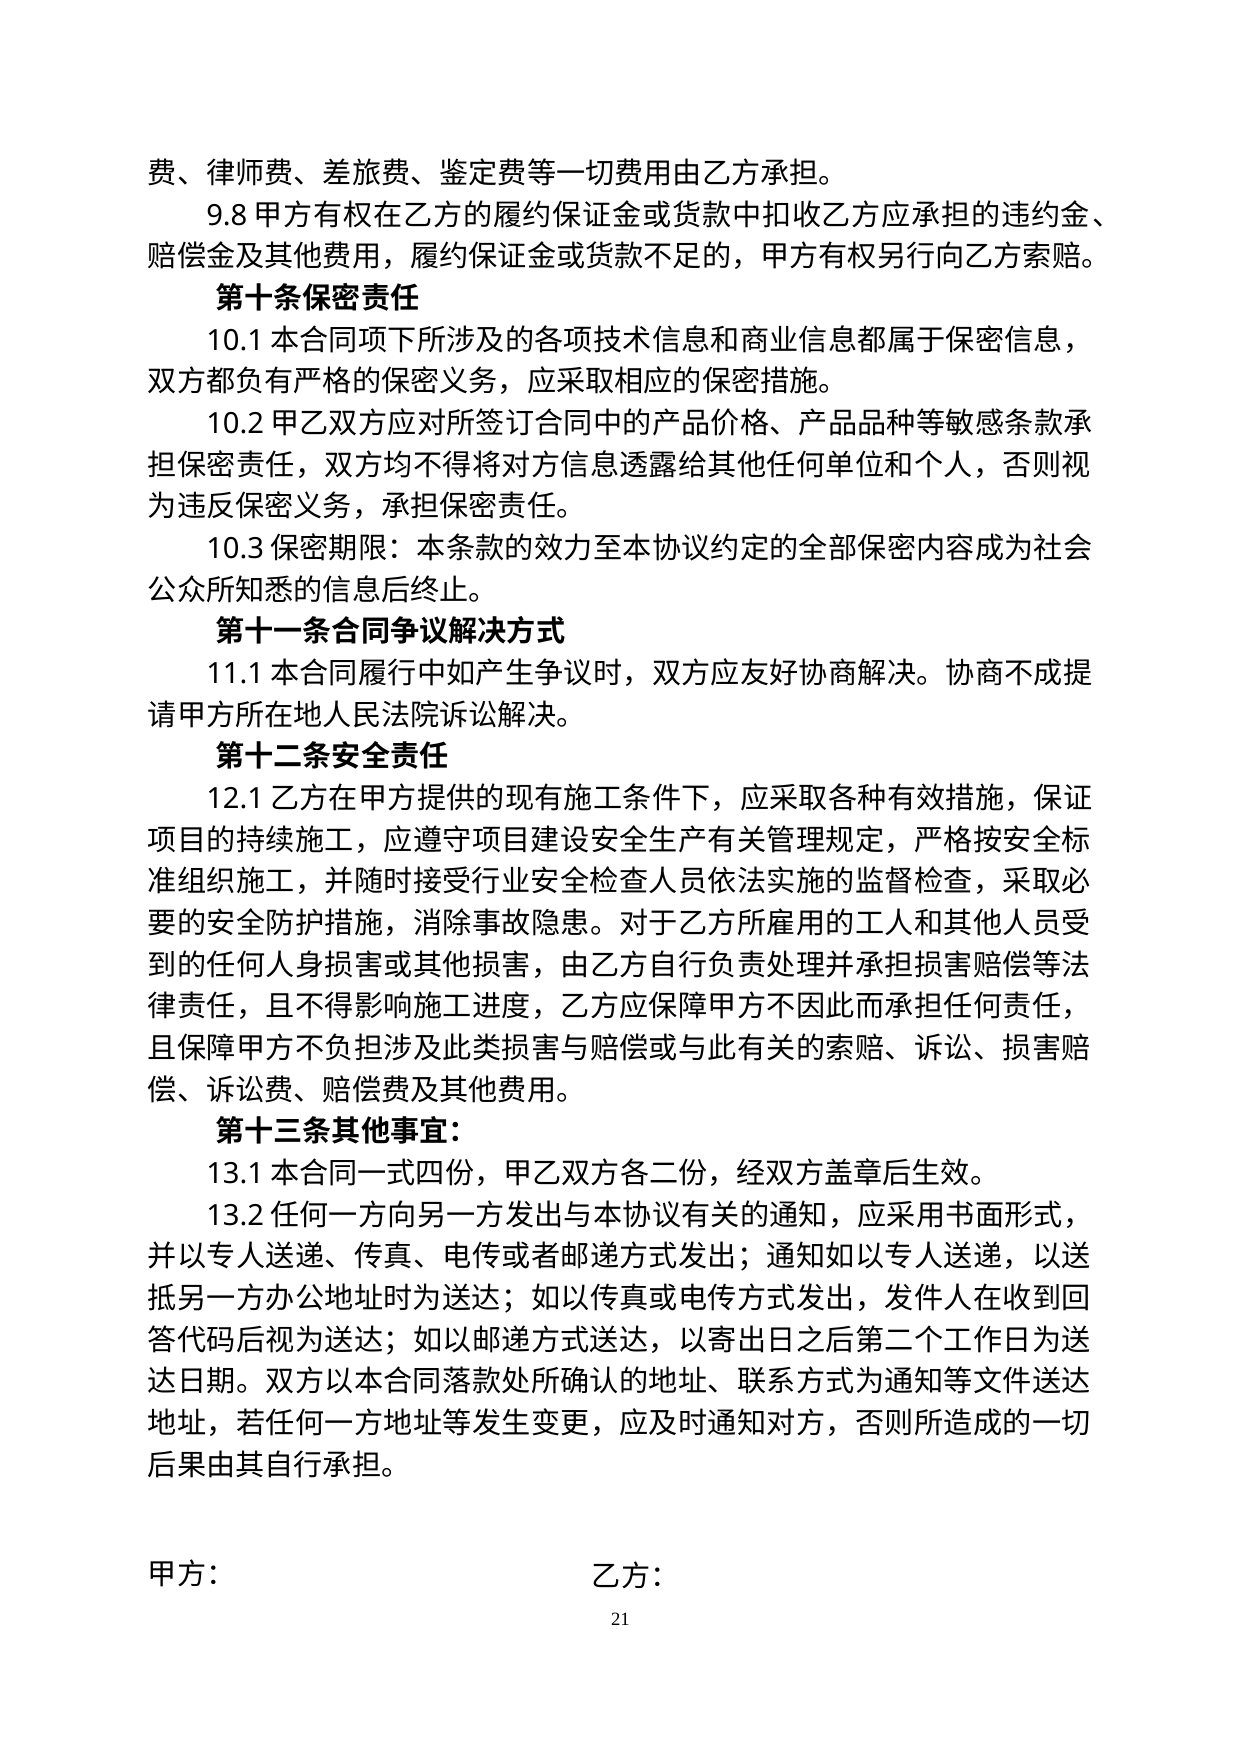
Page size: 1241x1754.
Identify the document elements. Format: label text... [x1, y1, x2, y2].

text 11.1本合同履行中如产生争议时，双方应友好协商解决。协商不成提请甲方所在地人民法院诉讼解决。 [148, 650, 1092, 733]
text 13.1本合同一式四份，甲乙双方各二份，经双方盖章后生效。 [148, 1150, 1092, 1192]
text 10.1本合同项下所涉及的各项技术信息和商业信息都属于保密信息，双方都负有严格的保密义务，应采取相应的保密措施。 [148, 317, 1092, 400]
text 9.8甲方有权在乙方的履约保证金或货款中扣收乙方应承担的违约金、赔偿金及其他费用，履约保证金或货款不足的，甲方有权另行向乙方索赔。 [148, 192, 1092, 275]
text 第十三条其他事宜： [148, 1108, 1092, 1150]
text 第十条保密责任 [148, 275, 1092, 317]
text 第十一条合同争议解决方式 [148, 608, 1092, 650]
text 10.3保密期限：本条款的效力至本协议约定的全部保密内容成为社会公众所知悉的信息后终止。 [148, 525, 1092, 608]
text 第十二条安全责任 [148, 733, 1092, 775]
text 13.2任何一方向另一方发出与本协议有关的通知，应采用书面形式，并以专人送递、传真、电传或者邮递方式发出；通知如以专人送递，以送抵另一方办公地址时为送达；如以传真或电传方式发出，发件人在收到回答代码后视为送达；如以邮递方式送达，以寄出日之后第二个工作日为送达日期。双方以本合同落款处所确认的地址、联系方式为通知等文件送达地址，若任何一方地址等发生变更，应及时通知对方，否则所造成的一切后果由其自行承担。 [148, 1192, 1092, 1483]
text 12.1乙方在甲方提供的现有施工条件下，应采取各种有效措施，保证项目的持续施工，应遵守项目建设安全生产有关管理规定，严格按安全标准组织施工，并随时接受行业安全检查人员依法实施的监督检查，采取必要的安全防护措施，消除事故隐患。对于乙方所雇用的工人和其他人员受到的任何人身损害或其他损害，由乙方自行负责处理并承担损害赔偿等法律责任，且不得影响施工进度，乙方应保障甲方不因此而承担任何责任，且保障甲方不负担涉及此类损害与赔偿或与此有关的索赔、诉讼、损害赔偿、诉讼费、赔偿费及其他费用。 [148, 775, 1092, 1108]
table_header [580, 1550, 1024, 1596]
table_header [136, 1550, 580, 1596]
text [148, 150, 1092, 192]
text 10.2甲乙双方应对所签订合同中的产品价格、产品品种等敏感条款承担保密责任，双方均不得将对方信息透露给其他任何单位和个人，否则视为违反保密义务，承担保密责任。 [148, 400, 1092, 525]
